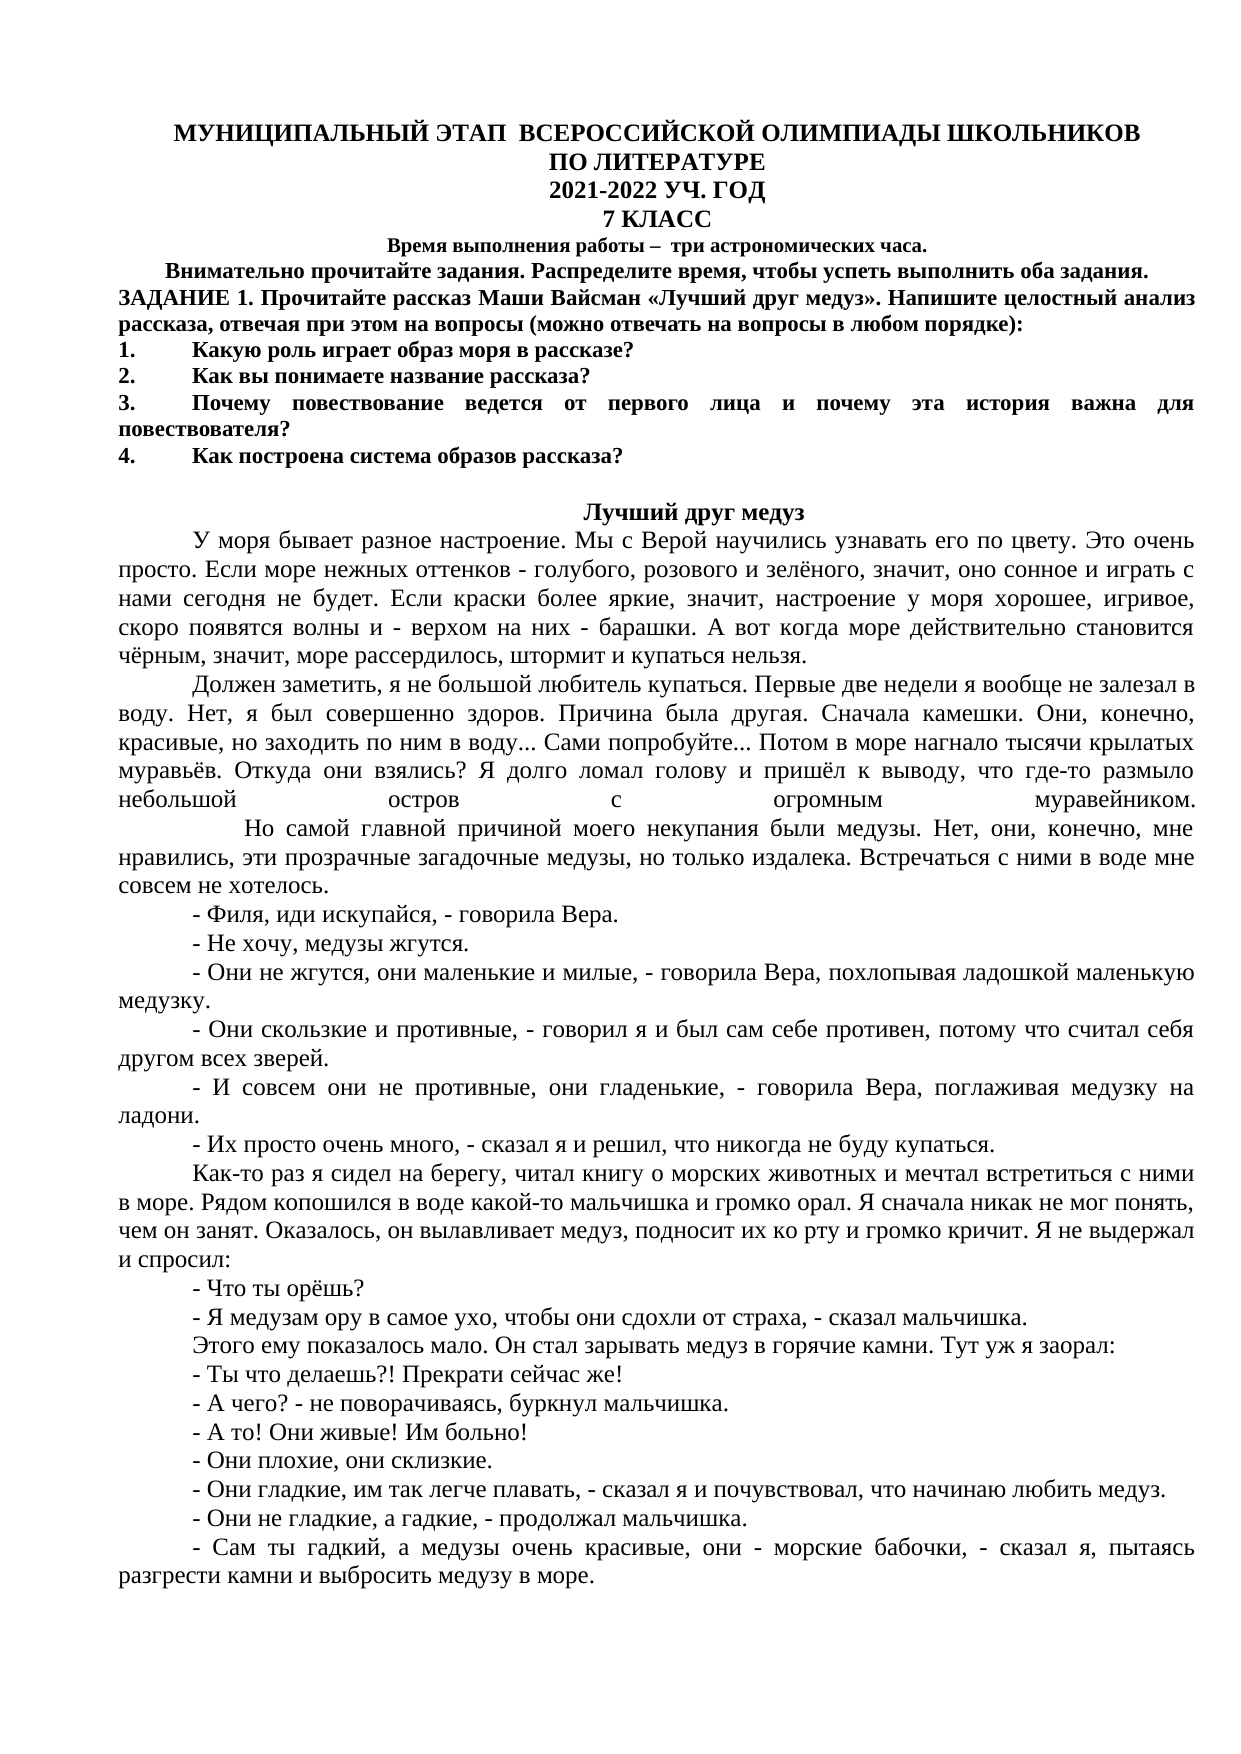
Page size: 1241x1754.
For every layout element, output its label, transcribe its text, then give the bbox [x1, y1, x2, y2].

text ЗАДАНИЕ 1. Прочитайте рассказ Маши Вайсман «Лучший друг медуз». Напишите целостный анализ рассказа, отвечая при этом на вопросы (можно отвечать на вопросы в любом порядке): [118, 283, 1196, 336]
text - Они скользкие и противные, - говорил я и был сам себе противен, потому что считал себя другом всех зверей. [118, 1014, 1196, 1072]
text - Я медузам ору в самое ухо, чтобы они сдохли от страха, - сказал мальчишка. [118, 1302, 1196, 1331]
text - Они не гладкие, а гадкие, - продолжал мальчишка. [118, 1503, 1196, 1532]
text 7 КЛАСС [118, 204, 1196, 233]
text Лучший друг медуз [118, 497, 1196, 526]
list Как вы понимаете название рассказа? [118, 363, 1196, 389]
text - Что ты орёшь? [118, 1273, 1196, 1302]
text Этого ему показалось мало. Он стал зарывать медуз в горячие камни. Тут уж я заорал: [118, 1331, 1196, 1359]
text МУНИЦИПАЛЬНЫЙ ЭТАП ВСЕРОССИЙСКОЙ ОЛИМПИАДЫ ШКОЛЬНИКОВ [118, 118, 1196, 147]
text - Ты что делаешь?! Прекрати сейчас же! [118, 1359, 1196, 1388]
text Внимательно прочитайте задания. Распределите время, чтобы успеть выполнить оба задания. [118, 257, 1196, 283]
text - И совсем они не противные, они гладенькие, - говорила Вера, поглаживая медузку на ладони. [118, 1072, 1196, 1129]
text - А чего? - не поворачиваясь, буркнул мальчишка. [118, 1388, 1196, 1417]
text - Сам ты гадкий, а медузы очень красивые, они - морские бабочки, - сказал я, пытаясь разгрести камни и выбросить медузу в море. [118, 1532, 1196, 1589]
list Почему повествование ведется от первого лица и почему эта история важна для повествователя? [118, 389, 1196, 442]
text У моря бывает разное настроение. Мы с Верой научились узнавать его по цвету. Это очень просто. Если море нежных оттенков - голубого, розового и зелёного, значит, оно сонное и играть с нами сегодня не будет. Если краски более яркие, значит, настроение у моря хорошее, игривое, скоро появятся волны и - верхом на них - барашки. А вот когда море действительно становится чёрным, значит, море рассердилось, штормит и купаться нельзя. [118, 526, 1196, 669]
list Какую роль играет образ моря в рассказе? [118, 336, 1196, 363]
text - Они плохие, они склизкие. [118, 1446, 1196, 1474]
text - Они гладкие, им так легче плавать, - сказал я и почувствовал, что начинаю любить медуз. [118, 1474, 1196, 1503]
text - Не хочу, медузы жгутся. [118, 928, 1196, 957]
text Время выполнения работы – три астрономических часа. [118, 233, 1196, 257]
text - Их просто очень много, - сказал я и решил, что никогда не буду купаться. [118, 1129, 1196, 1158]
text ПО ЛИТЕРАТУРЕ [118, 147, 1196, 176]
text - Они не жгутся, они маленькие и милые, - говорила Вера, похлопывая ладошкой маленькую медузку. [118, 957, 1196, 1014]
text - А то! Они живые! Им больно! [118, 1417, 1196, 1446]
text 2021-2022 УЧ. ГОД [118, 176, 1196, 204]
list Как построена система образов рассказа? [118, 442, 1196, 468]
text - Филя, иди искупайся, - говорила Вера. [118, 899, 1196, 928]
text Должен заметить, я не большой любитель купаться. Первые две недели я вообще не залезал в воду. Нет, я был совершенно здоров. Причина была другая. Сначала камешки. Они, конечно, красивые, но заходить по ним в воду... Сами попробуйте... Потом в море нагнало тысячи крылатых муравьёв. Откуда они взялись? Я долго ломал голову и пришёл к выводу, что где-то размыло небольшой остров с огромным муравейником. Но самой главной причиной моего некупания были медузы. Нет, они, конечно, мне нравились, эти прозрачные загадочные медузы, но только издалека. Встречаться с ними в воде мне совсем не хотелось. [118, 669, 1196, 899]
text Как-то раз я сидел на берегу, читал книгу о морских животных и мечтал встретиться с ними в море. Рядом копошился в воде какой-то мальчишка и громко орал. Я сначала никак не мог понять, чем он занят. Оказалось, он вылавливает медуз, подносит их ко рту и громко кричит. Я не выдержал и спросил: [118, 1158, 1196, 1273]
